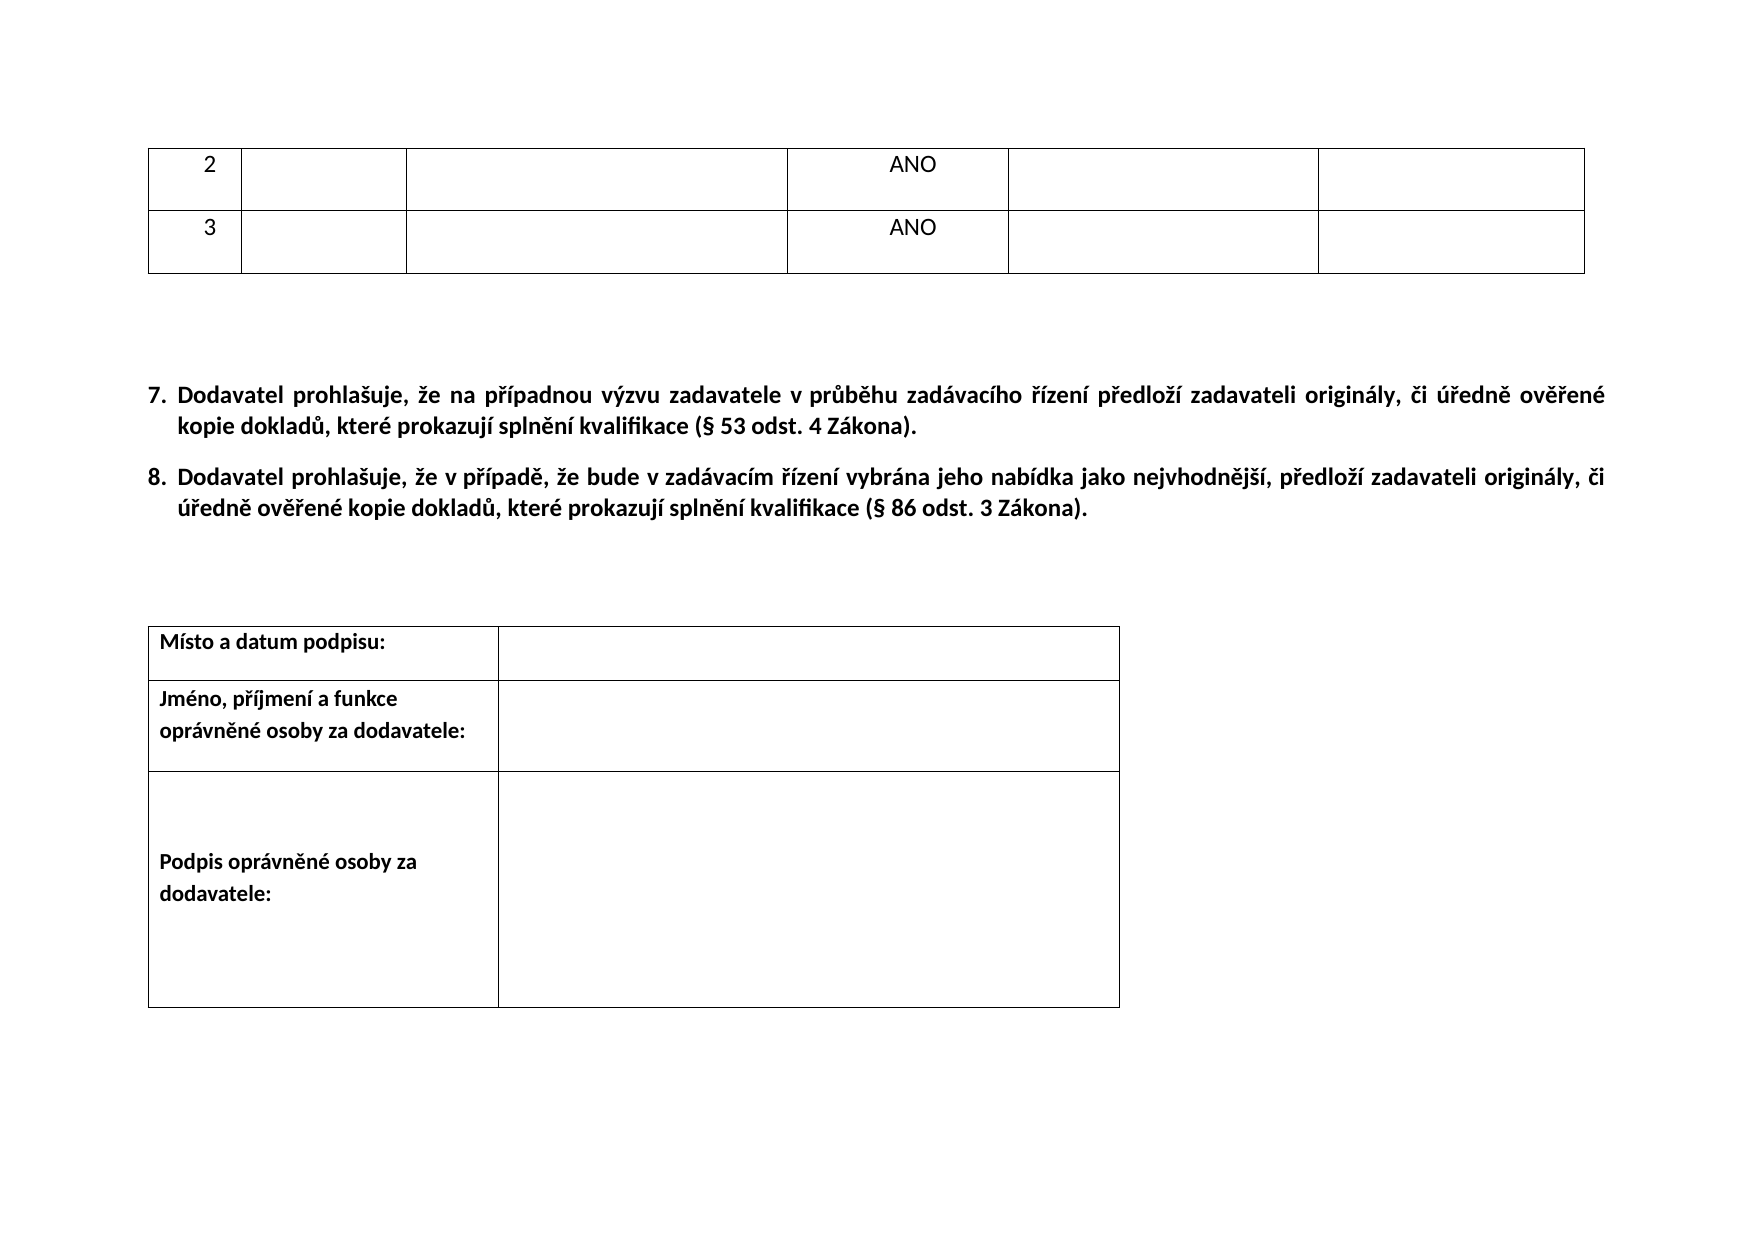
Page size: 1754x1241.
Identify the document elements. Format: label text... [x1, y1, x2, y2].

table_cell [1009, 149, 1318, 210]
table_cell [242, 211, 406, 273]
list Dodavatel prohlašuje, že na případnou výzvu zadavatele v průběhu zadávacího řízení předloží zadavateli originály, či úředně ověřené kopie dokladů, které prokazují splnění kvalifikace (§ 53 odst. 4 Zákona). [148, 379, 1606, 441]
table_cell 3 [149, 211, 241, 273]
table_cell [407, 149, 787, 210]
table_cell 2 [149, 149, 241, 210]
table_cell [1009, 211, 1318, 273]
table_cell Podpis oprávněné osoby za dodavatele: [149, 772, 498, 1007]
table_cell Jméno, příjmení a funkce oprávněné osoby za dodavatele: [149, 681, 498, 771]
table_cell [1319, 149, 1584, 210]
table_header [499, 627, 1119, 680]
table_cell ANO [788, 149, 1008, 210]
table_cell [499, 772, 1119, 1007]
table_cell [242, 149, 406, 210]
table_cell ANO [788, 211, 1008, 273]
table_cell [499, 681, 1119, 771]
table_header Místo a datum podpisu: [149, 627, 498, 680]
list Dodavatel prohlašuje, že v případě, že bude v zadávacím řízení vybrána jeho nabídka jako nejvhodnější, předloží zadavateli originály, či úředně ověřené kopie dokladů, které prokazují splnění kvalifikace (§ 86 odst. 3 Zákona). [148, 461, 1606, 522]
table_cell [1319, 211, 1584, 273]
table_cell [407, 211, 787, 273]
